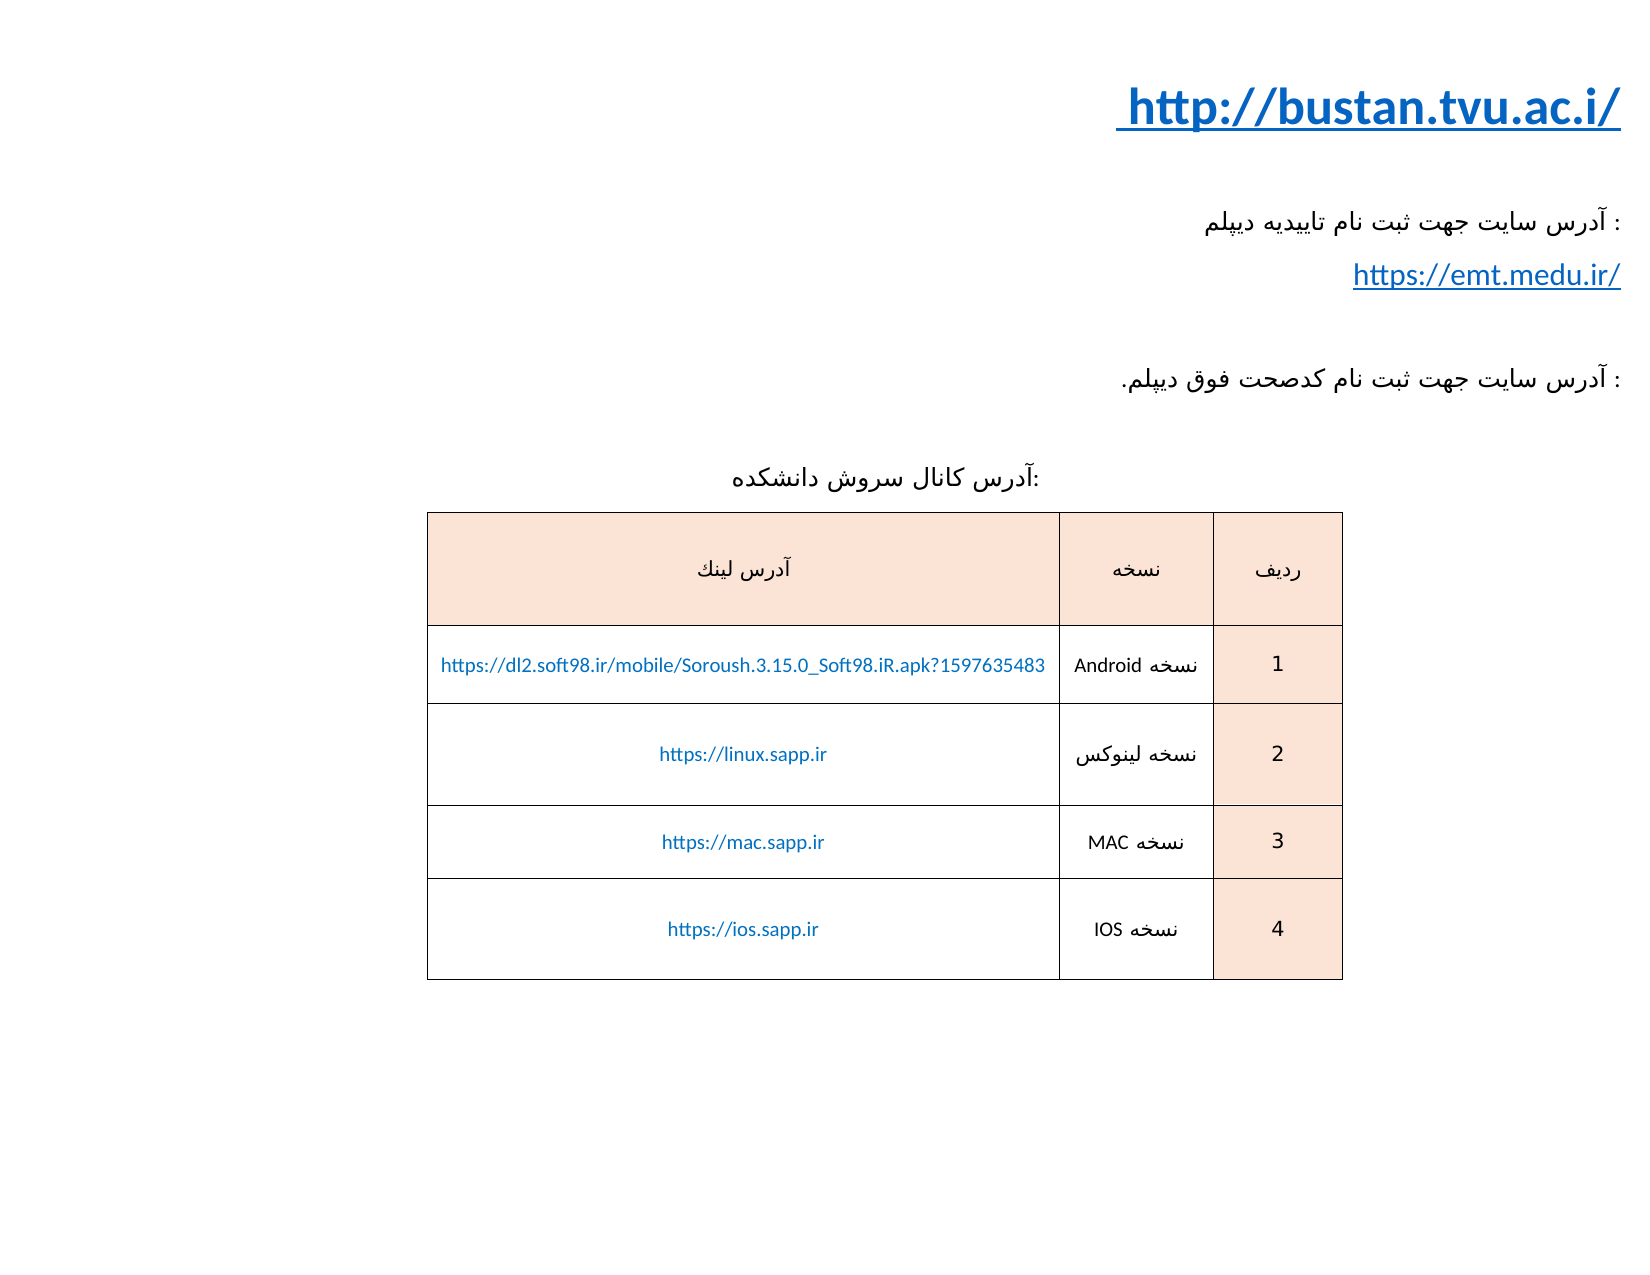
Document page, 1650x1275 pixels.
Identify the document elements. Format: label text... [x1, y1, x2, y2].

table_cell نسخه MAC [1060, 806, 1213, 878]
text آدرس کانال سروش دانشکده: [150, 462, 1620, 493]
table_cell 1 [1214, 626, 1342, 703]
text آدرس سایت جهت ثبت نام تاییدیه دیپلم : [150, 206, 1620, 236]
table_cell نسخه لينوكس [1060, 704, 1213, 804]
table_cell 4 [1214, 879, 1342, 979]
table_cell 3 [1214, 806, 1342, 878]
table_cell https://ios.sapp.ir [428, 879, 1059, 979]
table_header رديف [1214, 513, 1342, 625]
table_cell https://mac.sapp.ir [428, 806, 1059, 878]
text https://emt.medu.ir/ [150, 256, 1620, 294]
table_cell 2 [1214, 704, 1342, 804]
table_cell https://dl2.soft98.ir/mobile/Soroush.3.15.0_Soft98.iR.apk?1597635483 [428, 626, 1059, 703]
table_cell نسخه Android [1060, 626, 1213, 703]
table_header نسخه [1060, 513, 1213, 625]
table_cell https://linux.sapp.ir [428, 704, 1059, 804]
text http://bustan.tvu.ac.i/ [150, 74, 1620, 137]
table_header آدرس لينك [428, 513, 1059, 625]
text .آدرس سایت جهت ثبت نام کدصحت فوق دیپلم : [150, 363, 1620, 393]
table_cell نسخه IOS [1060, 879, 1213, 979]
